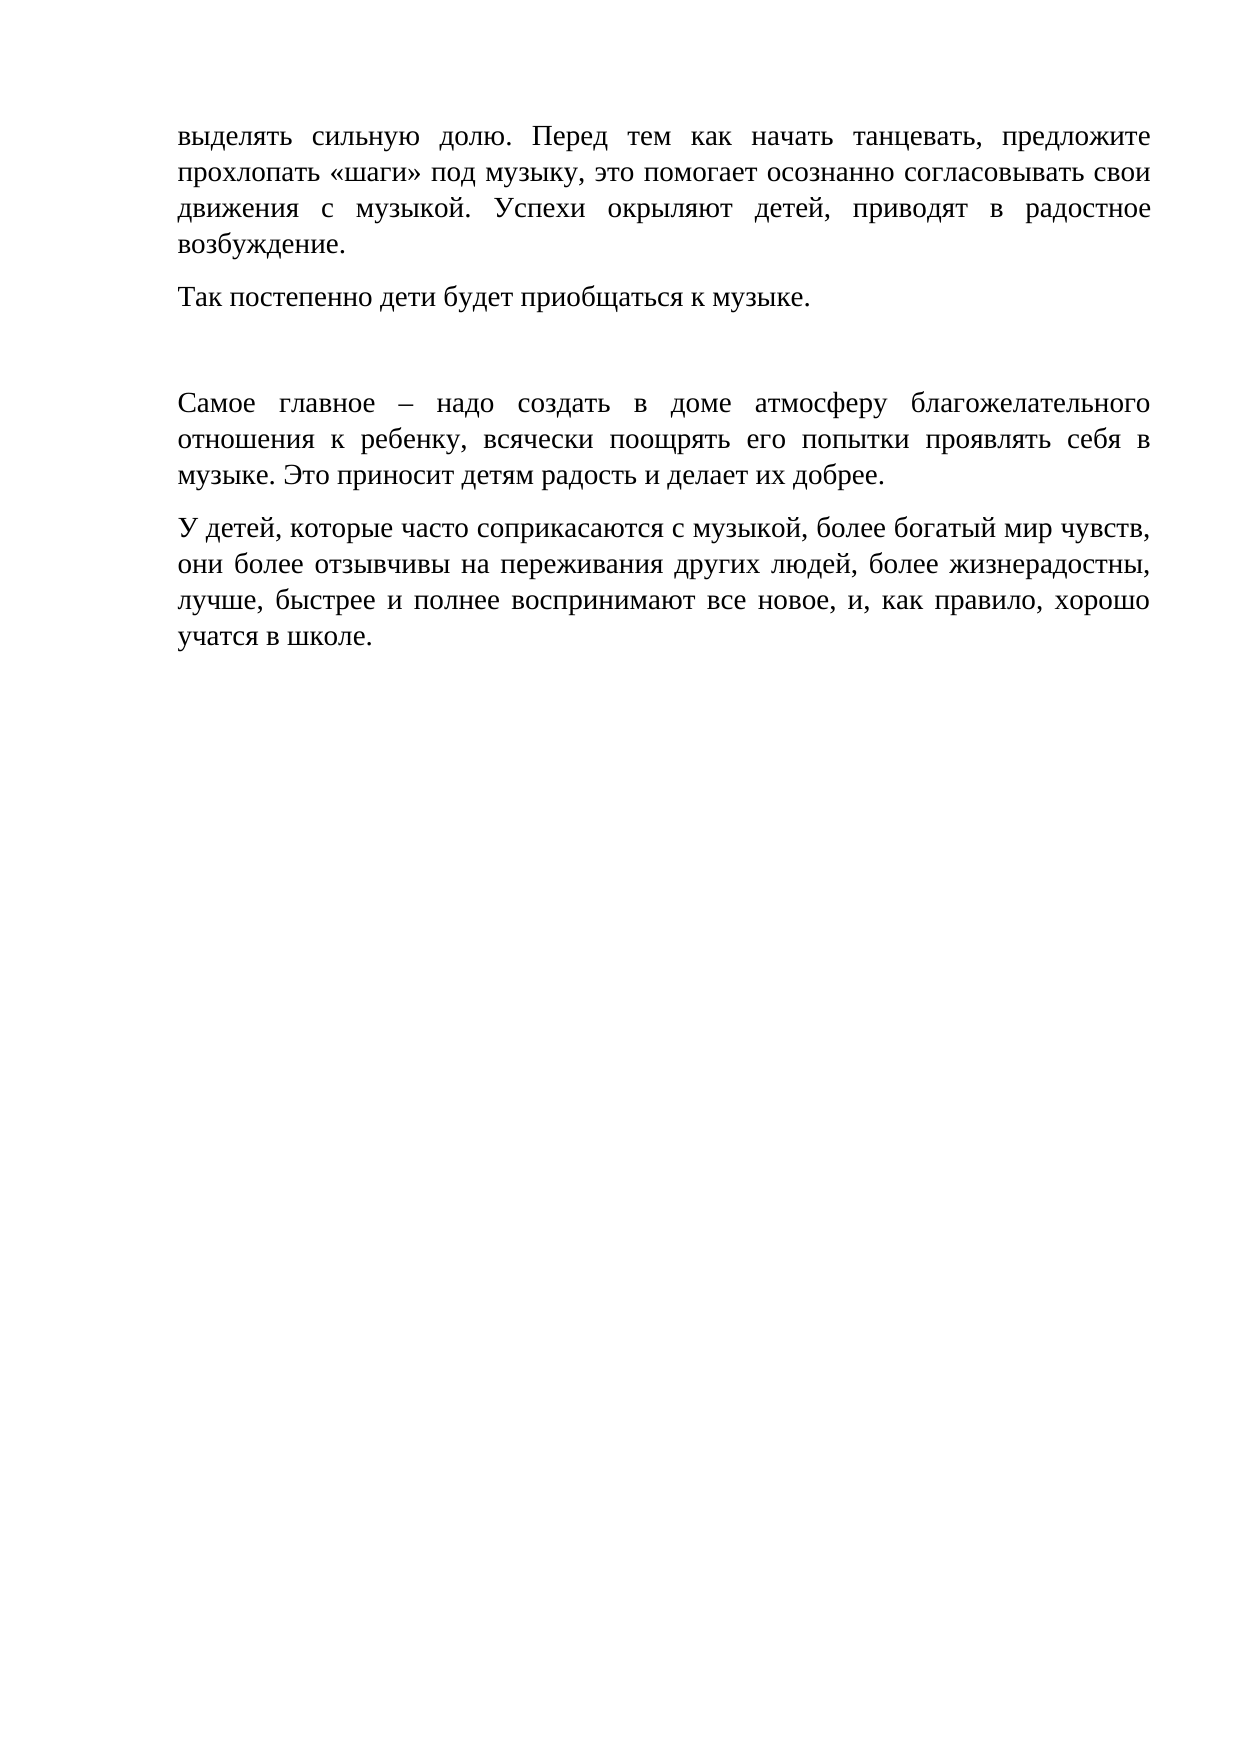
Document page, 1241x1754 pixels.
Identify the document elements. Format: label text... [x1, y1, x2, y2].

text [177, 118, 1152, 260]
text У детей, которые часто соприкасаются с музыкой, более богатый мир чувств, они более отзывчивы на переживания других людей, более жизнерадостны, лучше, быстрее и полнее воспринимают все новое, и, как правило, хорошо учатся в школе. [177, 510, 1152, 652]
text Самое главное – надо создать в доме атмосферу благожелательного отношения к ребенку, всячески поощрять его попытки проявлять себя в музыке. Это приносит детям радость и делает их добрее. [177, 385, 1152, 491]
text Так постепенно дети будет приобщаться к музыке. [177, 279, 1152, 313]
